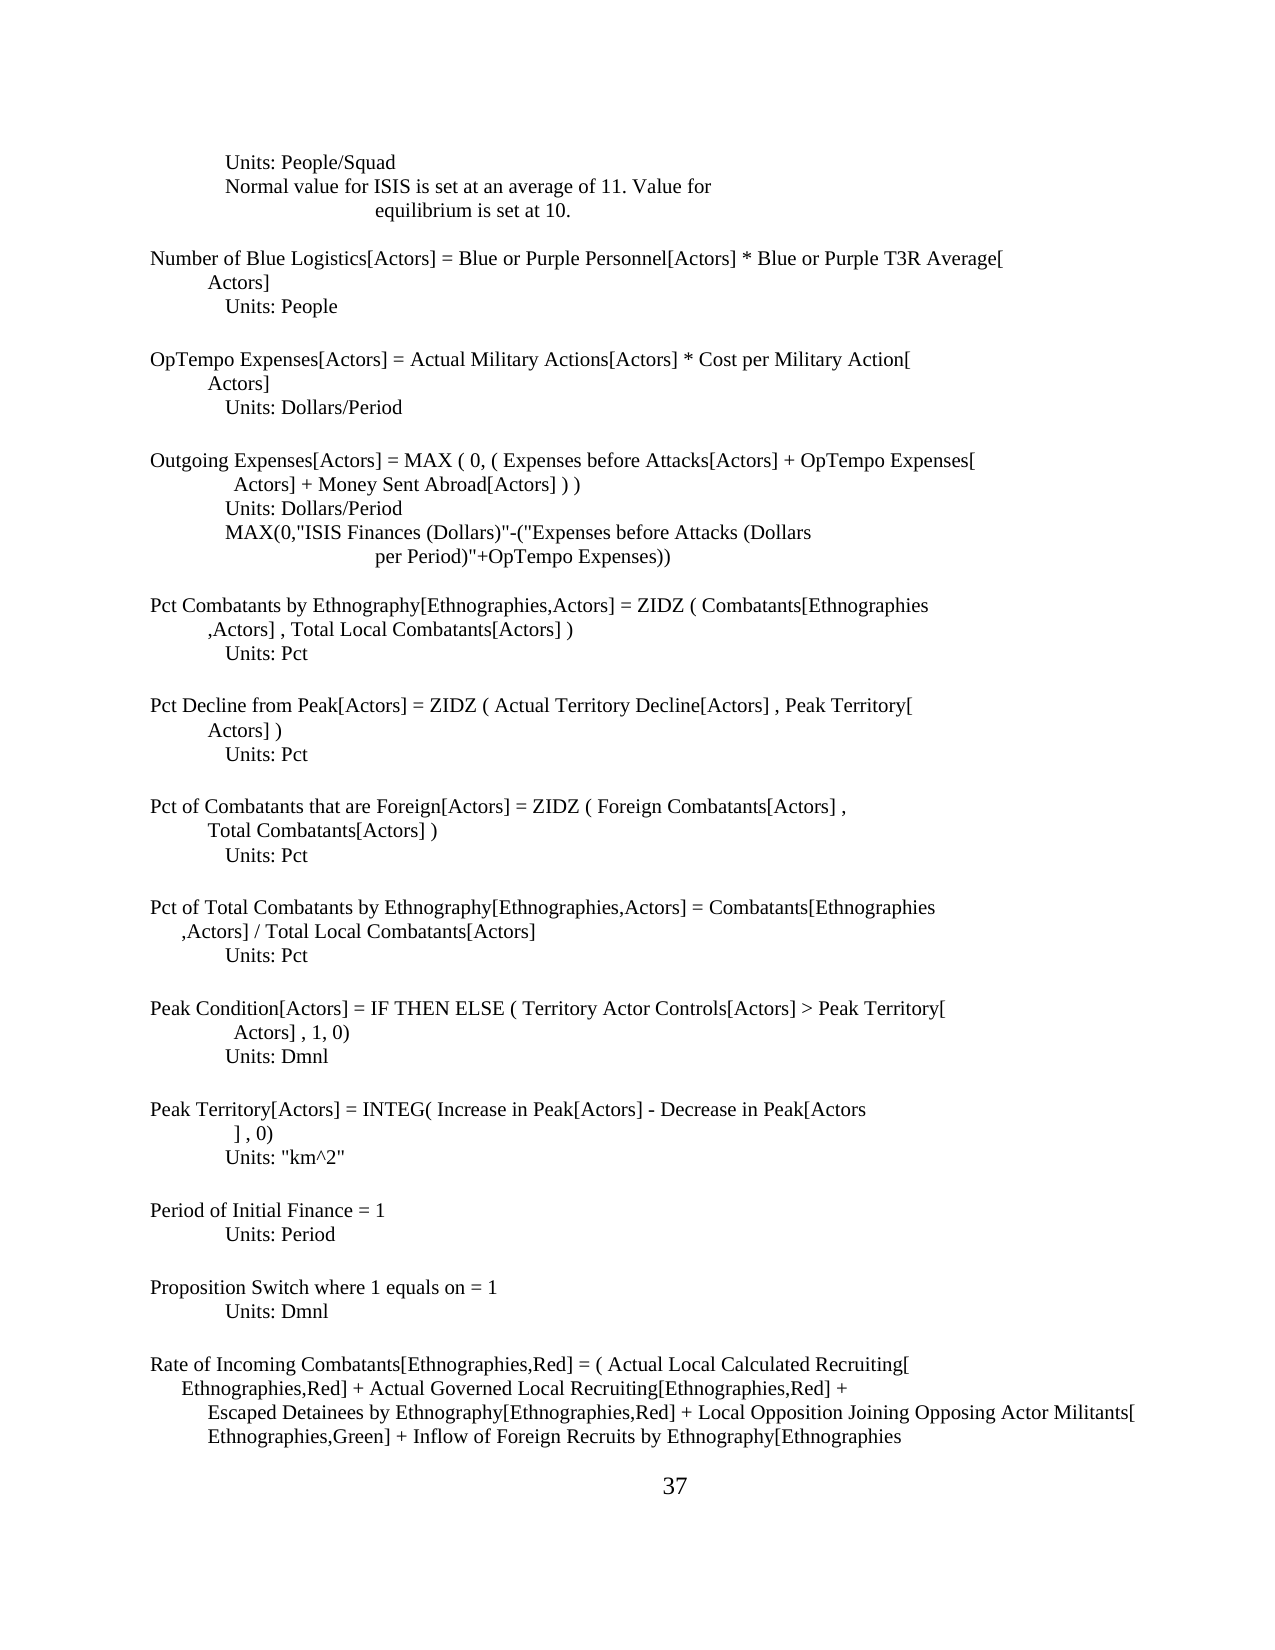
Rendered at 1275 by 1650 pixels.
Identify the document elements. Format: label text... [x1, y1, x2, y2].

text Escaped Detainees by Ethnography[Ethnographies,Red] + Local Opposition Joining Opposing Actor Militants[ [150, 1400, 1200, 1424]
text ,Actors] , Total Local Combatants[Actors] ) [150, 617, 1200, 641]
text Pct Combatants by Ethnography[Ethnographies,Actors] = ZIDZ ( Combatants[Ethnographies [150, 592, 1200, 617]
text Peak Territory[Actors] = INTEG( Increase in Peak[Actors] - Decrease in Peak[Actors [150, 1097, 1200, 1121]
text Actors] [150, 270, 1200, 294]
text Period of Initial Finance = 1 [150, 1198, 1200, 1222]
text Units: Dollars/Period [150, 496, 1200, 520]
text Units: Pct [150, 742, 1200, 766]
text Proposition Switch where 1 equals on = 1 [150, 1275, 1200, 1299]
text Units: Pct [150, 842, 1200, 867]
text MAX(0,"ISIS Finances (Dollars)"-("Expenses before Attacks (Dollars [150, 520, 1200, 544]
text Total Combatants[Actors] ) [150, 818, 1200, 842]
text Normal value for ISIS is set at an average of 11. Value for [150, 174, 1200, 198]
text Units: Pct [150, 943, 1200, 967]
text OpTempo Expenses[Actors] = Actual Military Actions[Actors] * Cost per Military Action[ [150, 347, 1200, 371]
text Number of Blue Logistics[Actors] = Blue or Purple Personnel[Actors] * Blue or Purple T3R Average[ [150, 246, 1200, 270]
text Units: Period [150, 1222, 1200, 1246]
text ] , 0) [150, 1121, 1200, 1145]
text Units: Pct [150, 641, 1200, 665]
text ,Actors] / Total Local Combatants[Actors] [150, 919, 1200, 943]
text Actors] + Money Sent Abroad[Actors] ) ) [150, 472, 1200, 496]
text Units: Dollars/Period [150, 395, 1200, 419]
text Actors] [150, 371, 1200, 395]
text Ethnographies,Green] + Inflow of Foreign Recruits by Ethnography[Ethnographies [150, 1424, 1200, 1448]
text Peak Condition[Actors] = IF THEN ELSE ( Territory Actor Controls[Actors] > Peak Territory[ [150, 996, 1200, 1020]
text Actors] , 1, 0) [150, 1020, 1200, 1044]
text per Period)"+OpTempo Expenses)) [150, 544, 1200, 568]
text Pct of Combatants that are Foreign[Actors] = ZIDZ ( Foreign Combatants[Actors] , [150, 794, 1200, 818]
text Outgoing Expenses[Actors] = MAX ( 0, ( Expenses before Attacks[Actors] + OpTempo Expenses[ [150, 448, 1200, 472]
text Actors] ) [150, 717, 1200, 742]
text Units: People [150, 294, 1200, 318]
text Pct Decline from Peak[Actors] = ZIDZ ( Actual Territory Decline[Actors] , Peak Territory[ [150, 693, 1200, 717]
text Rate of Incoming Combatants[Ethnographies,Red] = ( Actual Local Calculated Recruiting[ [150, 1352, 1200, 1376]
text Units: Dmnl [150, 1299, 1200, 1323]
text equilibrium is set at 10. [150, 198, 1200, 222]
text Units: Dmnl [150, 1044, 1200, 1068]
text Units: "km^2" [150, 1145, 1200, 1169]
text Ethnographies,Red] + Actual Governed Local Recruiting[Ethnographies,Red] + [150, 1376, 1200, 1400]
text Pct of Total Combatants by Ethnography[Ethnographies,Actors] = Combatants[Ethnographies [150, 895, 1200, 919]
text Units: People/Squad [150, 150, 1200, 174]
